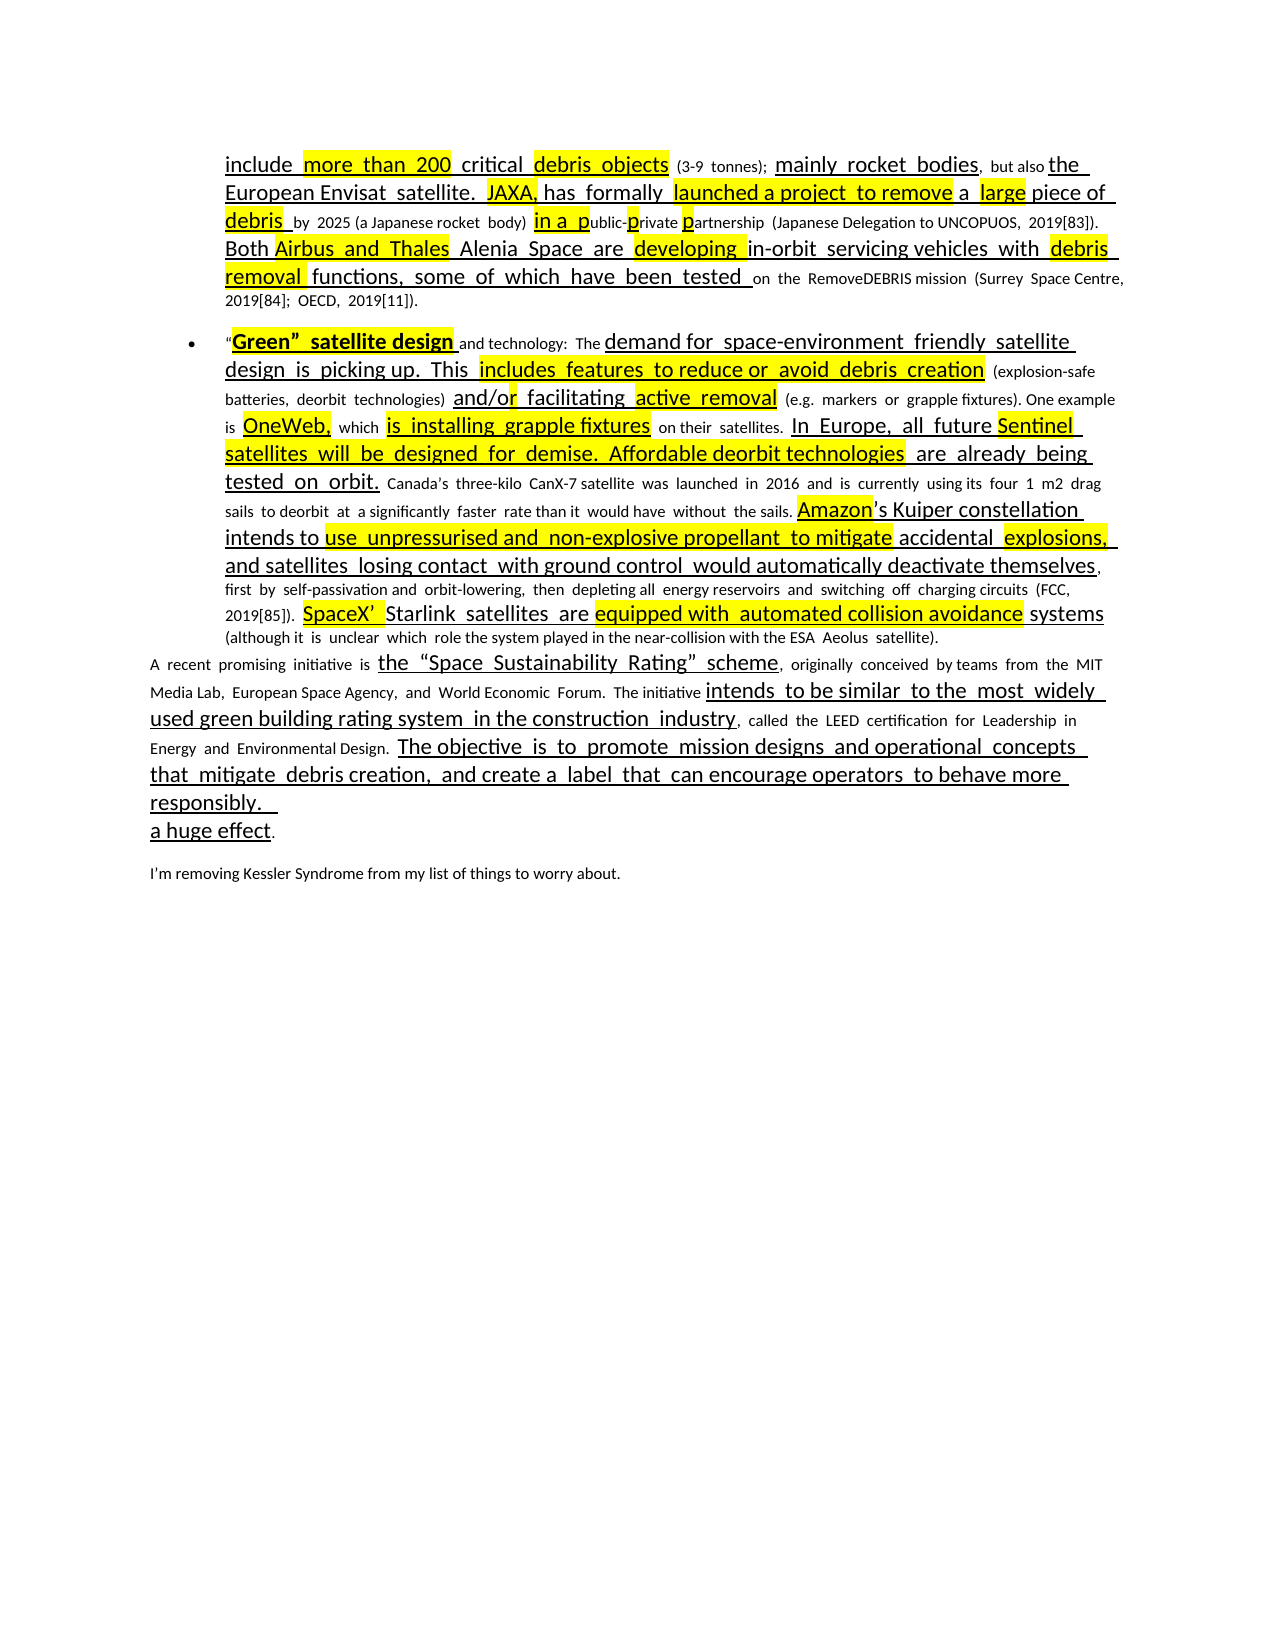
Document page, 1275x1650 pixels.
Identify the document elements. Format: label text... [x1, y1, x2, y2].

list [187, 150, 1125, 310]
text I’m removing Kessler Syndrome from my list of things to worry about. [150, 863, 1125, 883]
text • “Green” satellite design and technology: The demand for space-environment friendly satellite design is picking up. This includes features to reduce or avoid debris creation (explosion-safe batteries, deorbit technologies) and/or facilitating active removal (e.g. markers or grapple fixtures). One example is OneWeb, which is installing grapple fixtures on their satellites. In Europe, all future Sentinel satellites will be designed for demise. Affordable deorbit technologies are already being tested on orbit. Canada’s three-kilo CanX-7 satellite was launched in 2016 and is currently using its four 1 m2 drag sails to deorbit at a significantly faster rate than it would have without the sails. Amazon’s Kuiper constellation intends to use unpressurised and non-explosive propellant to mitigate accidental explosions, and satellites losing contact with ground control would automatically deactivate themselves, first by self-passivation and orbit-lowering, then depleting all energy reservoirs and switching off charging circuits (FCC, 2019[85]). SpaceX’ Starlink satellites are equipped with automated collision avoidance systems (although it is unclear which role the system played in the near-collision with the ESA Aeolus satellite). [187, 327, 1125, 648]
text a huge effect. [150, 816, 1125, 844]
text A recent promising initiative is the “Space Sustainability Rating” scheme, originally conceived by teams from the MIT Media Lab, European Space Agency, and World Economic Forum. The initiative intends to be similar to the most widely used green building rating system in the construction industry, called the LEED certification for Leadership in Energy and Environmental Design. The objective is to promote mission designs and operational concepts that mitigate debris creation, and create a label that can encourage operators to behave more responsibly. [150, 648, 1125, 816]
